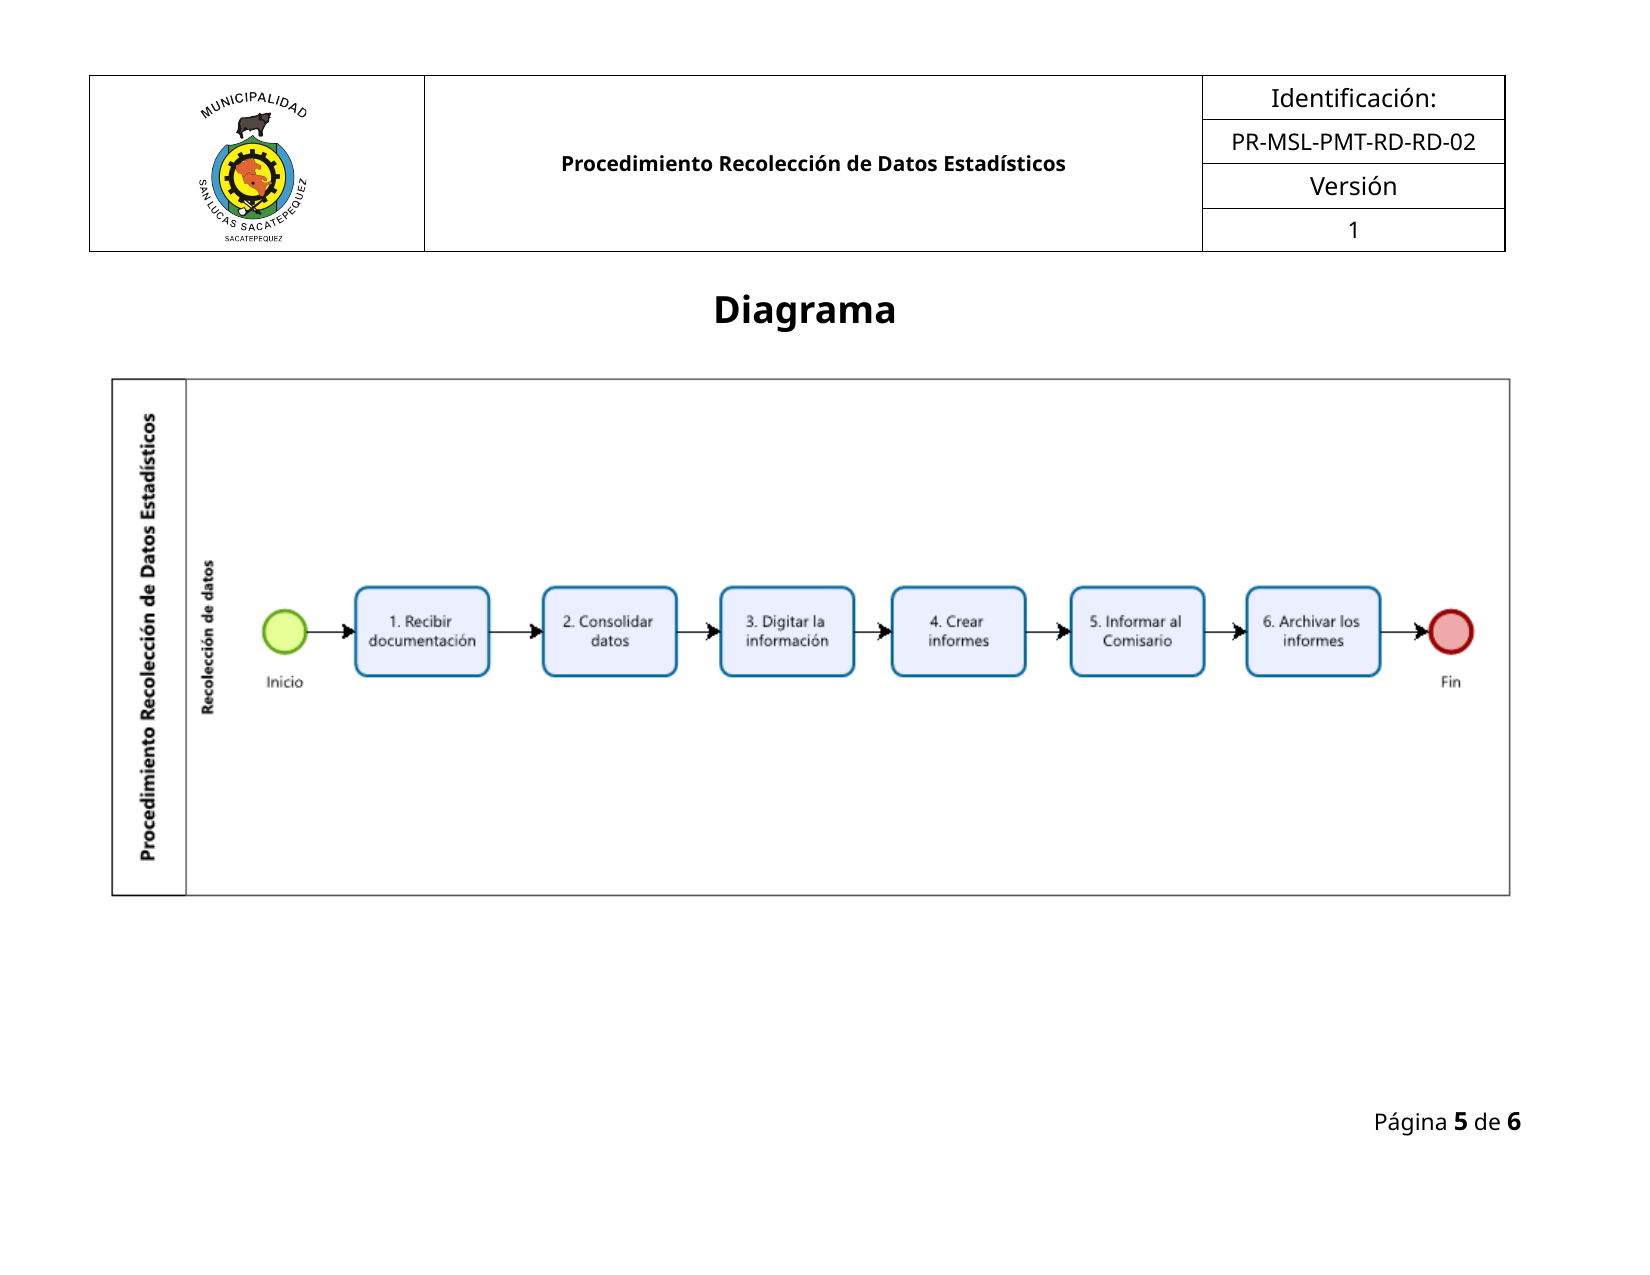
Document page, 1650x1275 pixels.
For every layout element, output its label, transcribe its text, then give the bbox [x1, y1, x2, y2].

picture [88, 355, 1521, 905]
text Diagrama [89, 284, 1521, 335]
picture [199, 92, 307, 242]
